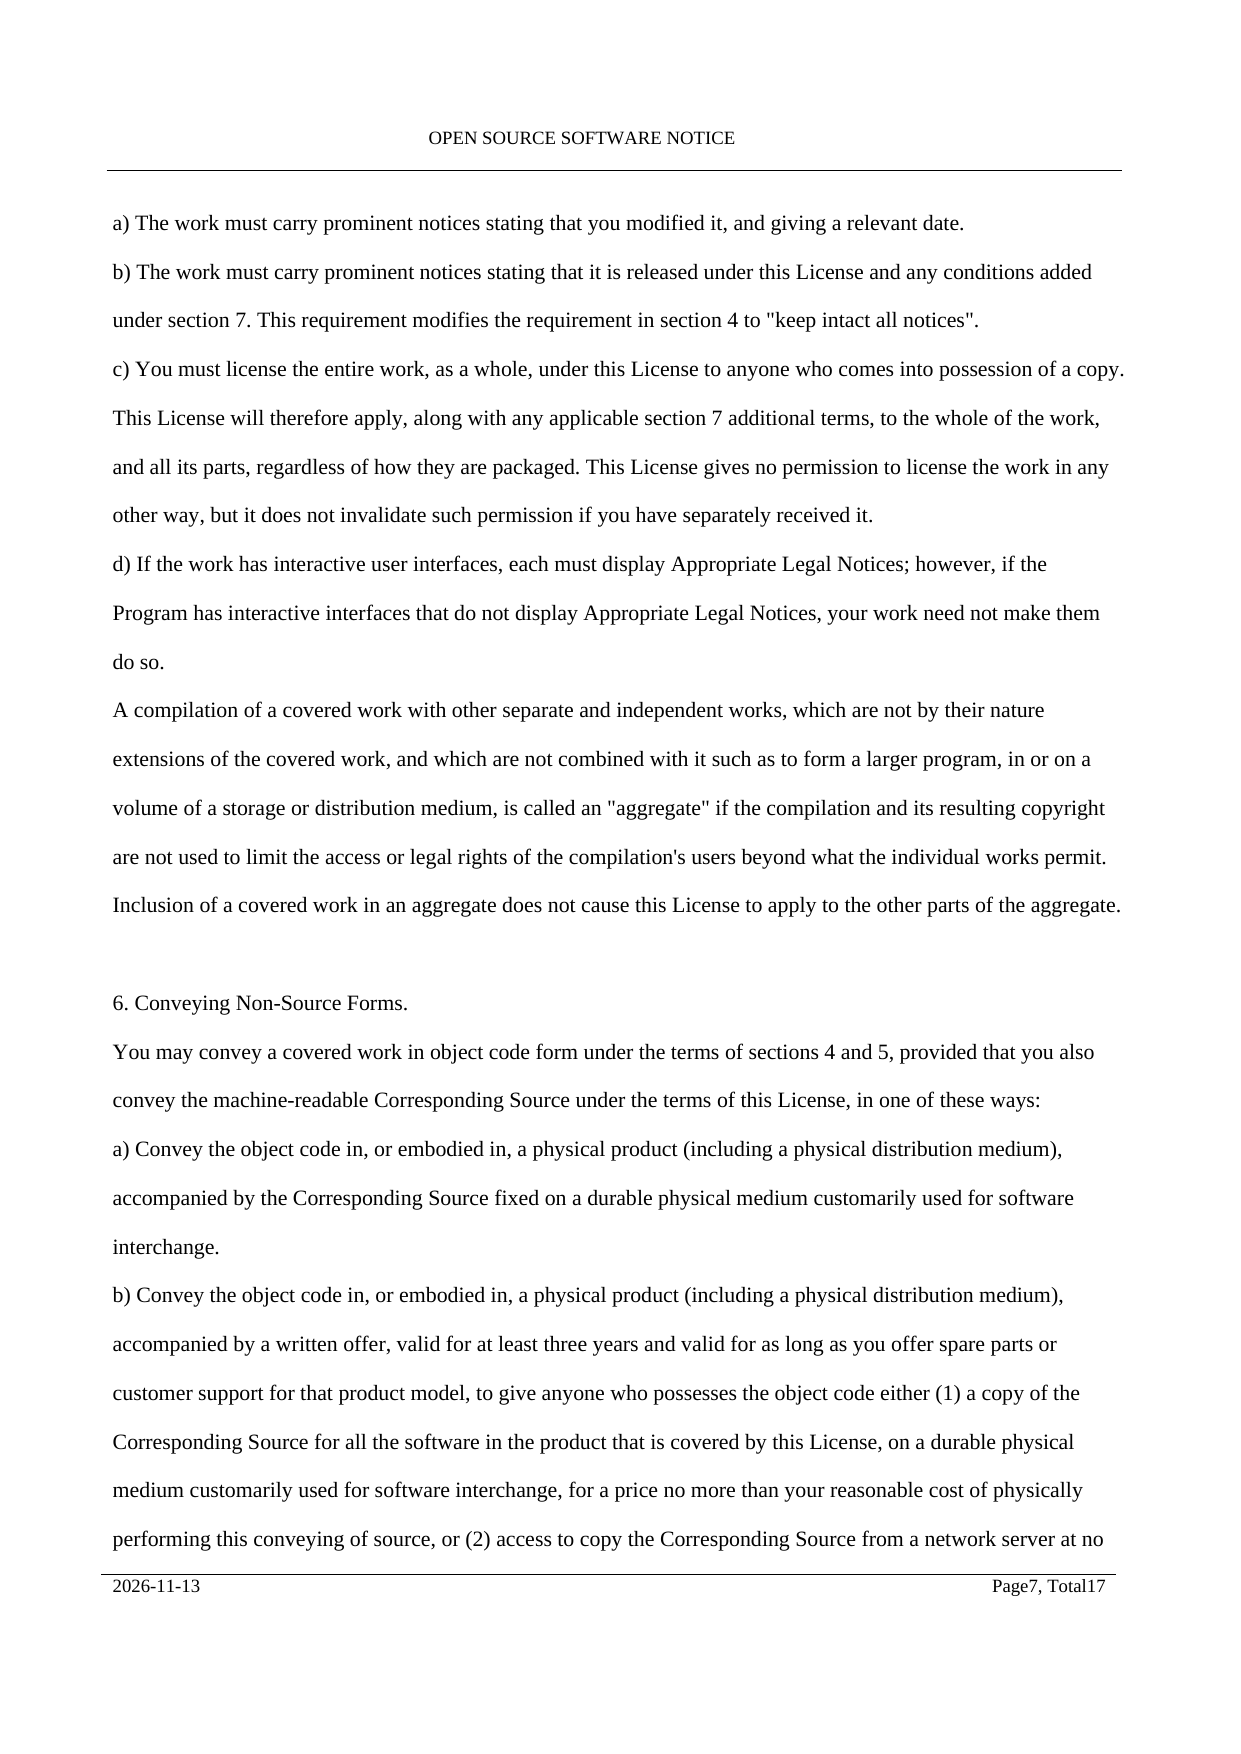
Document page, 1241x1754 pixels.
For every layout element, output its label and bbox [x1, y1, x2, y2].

text [112, 206, 1128, 1555]
